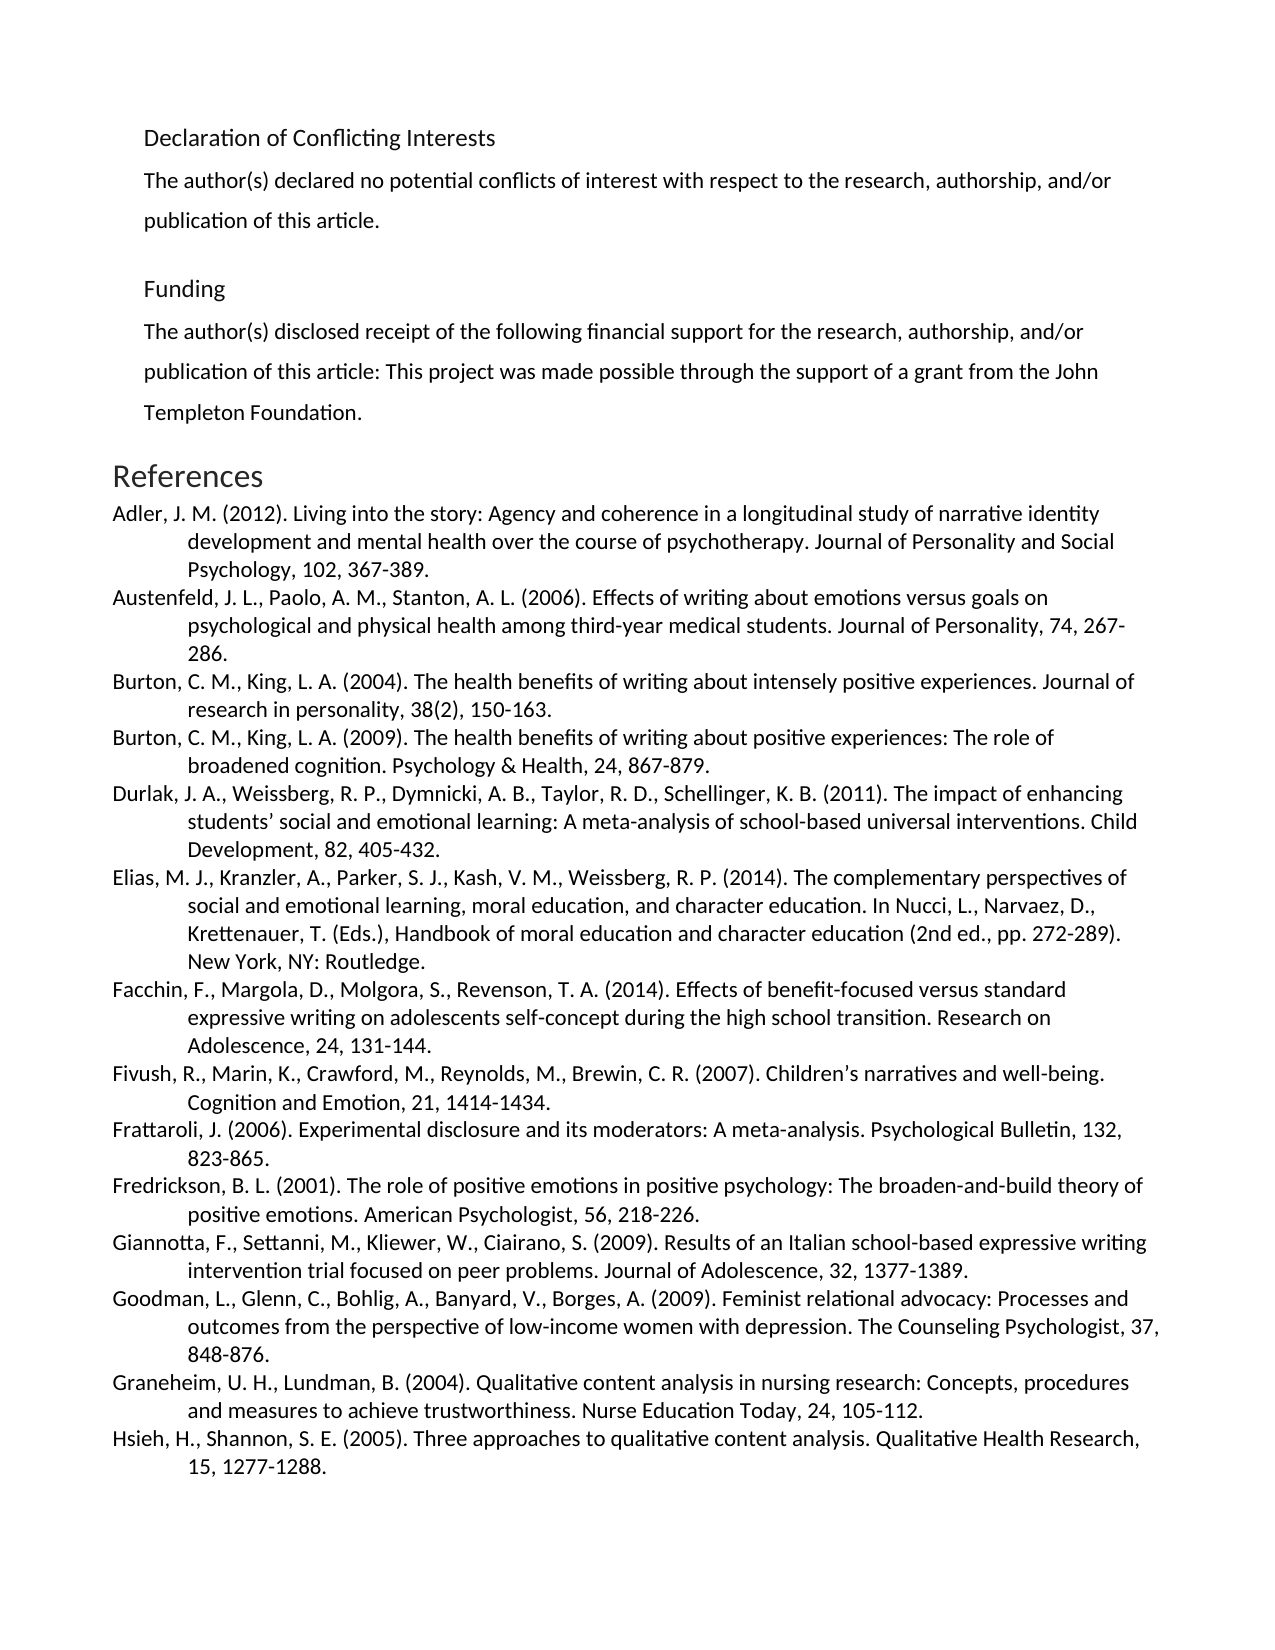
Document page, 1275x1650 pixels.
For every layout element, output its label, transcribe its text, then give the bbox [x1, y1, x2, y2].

text Goodman, L., Glenn, C., Bohlig, A., Banyard, V., Borges, A. (2009). Feminist relational advocacy: Processes and outcomes from the perspective of low-income women with depression. The Counseling Psychologist, 37, 848-876. [112, 1284, 1162, 1368]
text Elias, M. J., Kranzler, A., Parker, S. J., Kash, V. M., Weissberg, R. P. (2014). The complementary perspectives of social and emotional learning, moral education, and character education. In Nucci, L., Narvaez, D., Krettenauer, T. (Eds.), Handbook of moral education and character education (2nd ed., pp. 272-289). New York, NY: Routledge. [112, 863, 1162, 976]
text Hsieh, H., Shannon, S. E. (2005). Three approaches to qualitative content analysis. Qualitative Health Research, 15, 1277-1288. [112, 1424, 1162, 1480]
text Burton, C. M., King, L. A. (2009). The health benefits of writing about positive experiences: The role of broadened cognition. Psychology & Health, 24, 867-879. [112, 723, 1162, 779]
text Austenfeld, J. L., Paolo, A. M., Stanton, A. L. (2006). Effects of writing about emotions versus goals on psychological and physical health among third-year medical students. Journal of Personality, 74, 267-286. [112, 583, 1162, 667]
text Adler, J. M. (2012). Living into the story: Agency and coherence in a longitudinal study of narrative identity development and mental health over the course of psychotherapy. Journal of Personality and Social Psychology, 102, 367-389. [112, 499, 1162, 583]
subtitle References [112, 455, 1162, 496]
text Graneheim, U. H., Lundman, B. (2004). Qualitative content analysis in nursing research: Concepts, procedures and measures to achieve trustworthiness. Nurse Education Today, 24, 105-112. [112, 1368, 1162, 1424]
text Facchin, F., Margola, D., Molgora, S., Revenson, T. A. (2014). Effects of benefit-focused versus standard expressive writing on adolescents self-concept during the high school transition. Research on Adolescence, 24, 131-144. [112, 976, 1162, 1059]
text Giannotta, F., Settanni, M., Kliewer, W., Ciairano, S. (2009). Results of an Italian school-based expressive writing intervention trial focused on peer problems. Journal of Adolescence, 32, 1377-1389. [112, 1228, 1162, 1284]
text Frattaroli, J. (2006). Experimental disclosure and its moderators: A meta-analysis. Psychological Bulletin, 132, 823-865. [112, 1116, 1162, 1172]
text Durlak, J. A., Weissberg, R. P., Dymnicki, A. B., Taylor, R. D., Schellinger, K. B. (2011). The impact of enhancing students’ social and emotional learning: A meta-analysis of school-based universal interventions. Child Development, 82, 405-432. [112, 779, 1162, 863]
text Fredrickson, B. L. (2001). The role of positive emotions in positive psychology: The broaden-and-build theory of positive emotions. American Psychologist, 56, 218-226. [112, 1172, 1162, 1228]
text Fivush, R., Marin, K., Crawford, M., Reynolds, M., Brewin, C. R. (2007). Children’s narratives and well-being. Cognition and Emotion, 21, 1414-1434. [112, 1059, 1162, 1116]
text Funding The author(s) disclosed receipt of the following financial support for the research, authorship, and/or publication of this article: This project was made possible through the support of a grant from the John Templeton Foundation. [144, 263, 1162, 426]
text Declaration of Conflicting Interests The author(s) declared no potential conflicts of interest with respect to the research, authorship, and/or publication of this article. [144, 112, 1162, 234]
text Burton, C. M., King, L. A. (2004). The health benefits of writing about intensely positive experiences. Journal of research in personality, 38(2), 150-163. [112, 667, 1162, 723]
